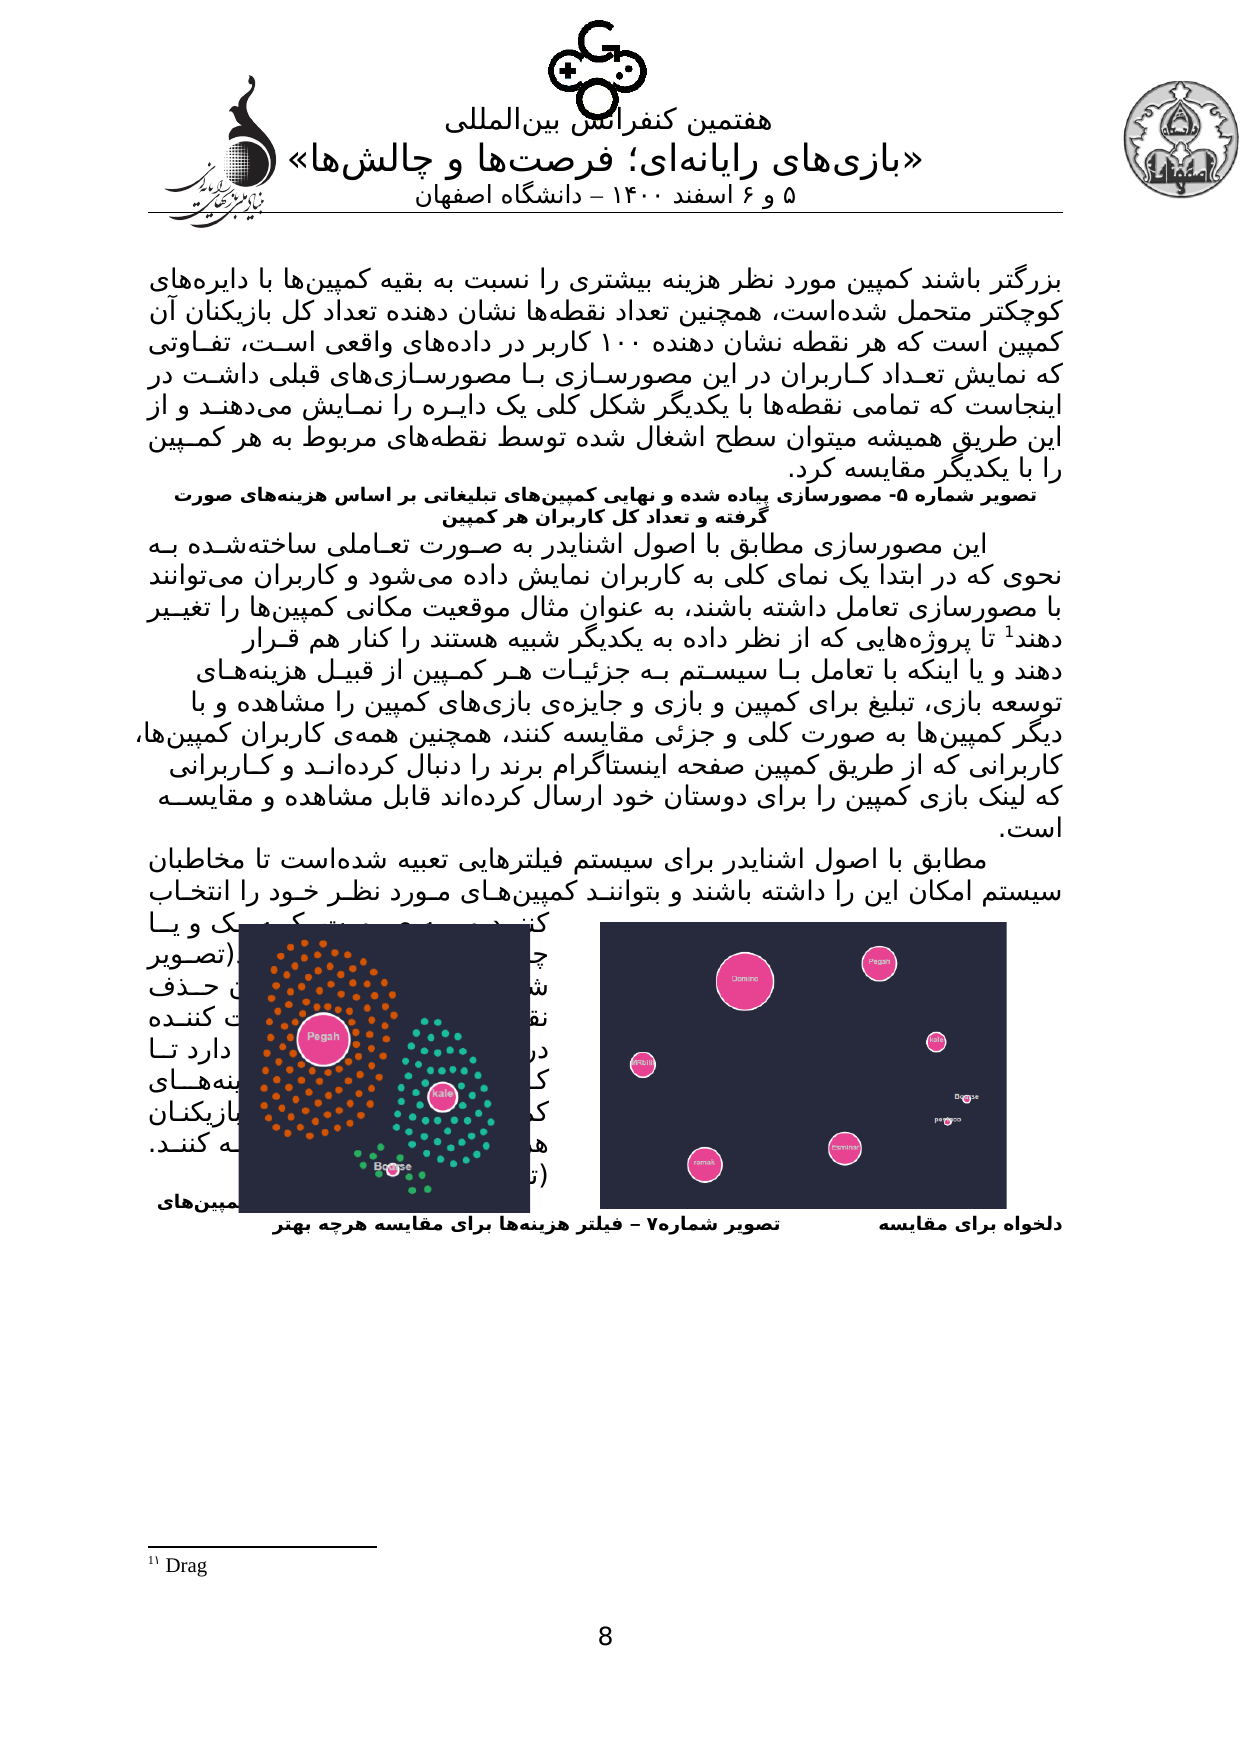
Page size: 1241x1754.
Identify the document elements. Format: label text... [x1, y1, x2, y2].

picture [147, 75, 302, 229]
picture [1120, 79, 1241, 199]
text این مصورسازی مطابق با اصول اشنایدر به صورت تعاملی ساخته‌شده به نحوی که در ابتدا یک نمای کلی به کاربران نمایش داده می‌شود و کاربران می‌توانند با مصورسازی تعامل داشته باشند، به عنوان مثال موقعیت مکانی کمپین‌ها را تغییر دهند تا پروژه‌هایی که از نظر داده به یکدیگر شبیه هستند را کنار هم قرار دهند و یا اینکه با تعامل با سیستم به جزئیات هر کمپین از قبیل هزینه‌های توسعه بازی، تبلیغ برای کمپین و بازی و جایزه‌ی بازی‌های کمپین را مشاهده و با دیگر کمپین‌ها به صورت کلی و جزئی مقایسه کنند، همچنین همه‌ی کاربران کمپین‌ها، کاربرانی که از طریق کمپین صفحه اینستاگرام برند را دنبال کرده‌اند و کاربرانی که لینک بازی کمپین را برای دوستان خود ارسال کرده‌اند قابل مشاهده و مقایسه است. [148, 528, 1063, 844]
picture [600, 922, 1007, 1209]
text تصویر شماره ۵- مصورسازی پیاده شده و نهایی کمپین‌های تبلیغاتی بر اساس هزینه‌های صورت گرفته و تعداد کل کاربران هر کمپین [148, 484, 1063, 528]
picture [547, 18, 648, 122]
picture [238, 924, 531, 1213]
text تصویر شماره ۶- فیلتر کمپین‌های دلخواه برای مقایسه تصویر شماره۷ – فیلتر هزینه‌ها برای مقایسه هرچه بهتر [148, 1191, 1063, 1235]
